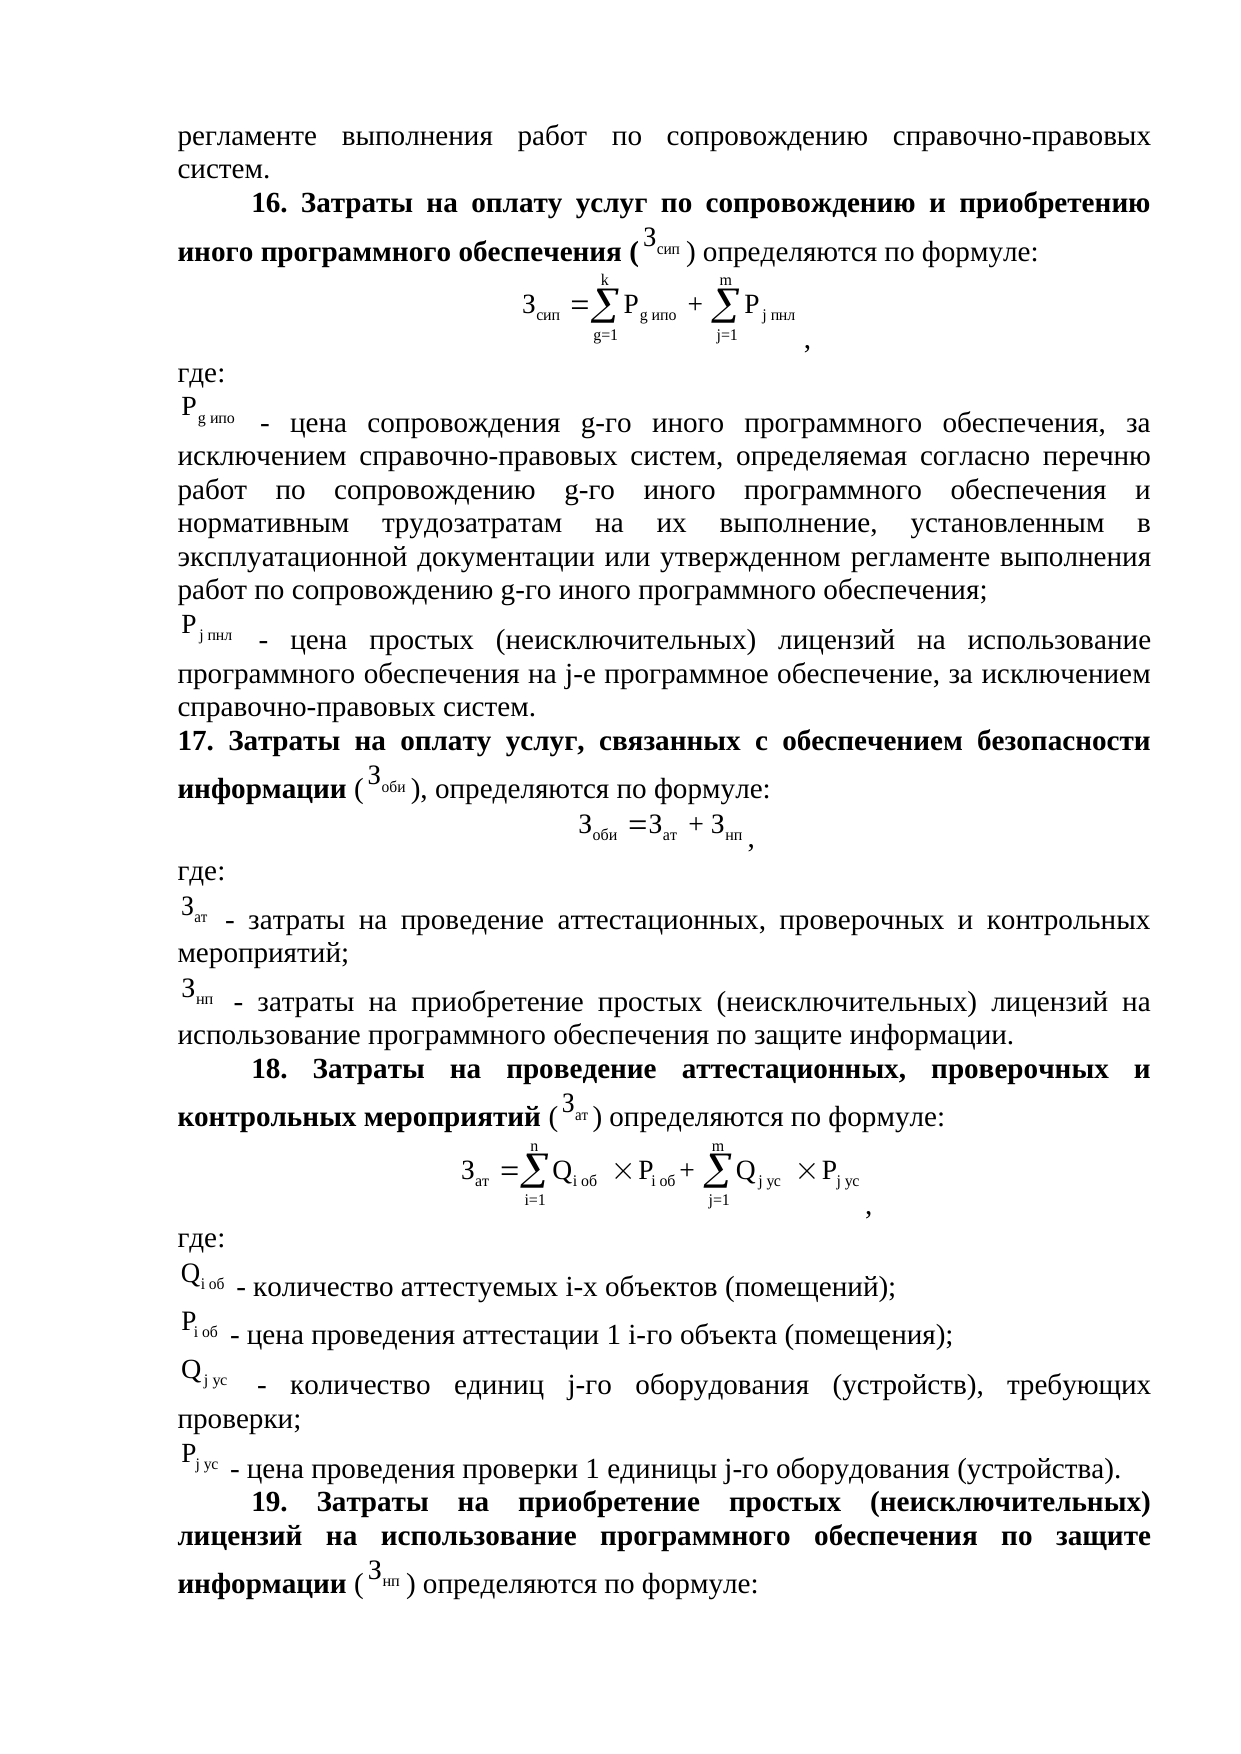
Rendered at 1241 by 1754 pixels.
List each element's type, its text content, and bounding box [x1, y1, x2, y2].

text 19. Затраты на приобретение простых (неисключительных) лицензий на использование программного обеспечения по защите информации () определяются по формуле: [177, 1484, 1152, 1600]
text где: [177, 853, 1152, 887]
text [177, 118, 1152, 185]
text - цена проведения проверки 1 единицы j-го оборудования (устройства). [177, 1434, 1152, 1484]
text - затраты на проведение аттестационных, проверочных и контрольных мероприятий; [177, 887, 1152, 969]
text - затраты на приобретение простых (неисключительных) лицензий на использование программного обеспечения по защите информации. [177, 969, 1152, 1051]
text где: [177, 355, 1152, 388]
text - цена проведения аттестации 1 i-го объекта (помещения); [177, 1302, 1152, 1351]
text - количество аттестуемых i-х объектов (помещений); [177, 1254, 1152, 1302]
text - количество единиц j-го оборудования (устройств), требующих проверки; [177, 1351, 1152, 1434]
text , [177, 805, 1152, 853]
text , [177, 267, 1152, 355]
text 18. Затраты на проведение аттестационных, проверочных и контрольных мероприятий () определяются по формуле: [177, 1051, 1152, 1133]
text , [177, 1133, 1152, 1220]
text где: [177, 1220, 1152, 1254]
text 17. Затраты на оплату услуг, связанных с обеспечением безопасности информации (), определяются по формуле: [177, 723, 1152, 805]
text 16. Затраты на оплату услуг по сопровождению и приобретению иного программного обеспечения () определяются по формуле: [177, 185, 1152, 267]
text - цена простых (неисключительных) лицензий на использование программного обеспечения на j-е программное обеспечение, за исключением справочно-правовых систем. [177, 606, 1152, 723]
text - цена сопровождения g-го иного программного обеспечения, за исключением справочно-правовых систем, определяемая согласно перечню работ по сопровождению g-го иного программного обеспечения и нормативным трудозатратам на их выполнение, установленным в эксплуатационной документации или утвержденном регламенте выполнения работ по сопровождению g-го иного программного обеспечения; [177, 388, 1152, 606]
